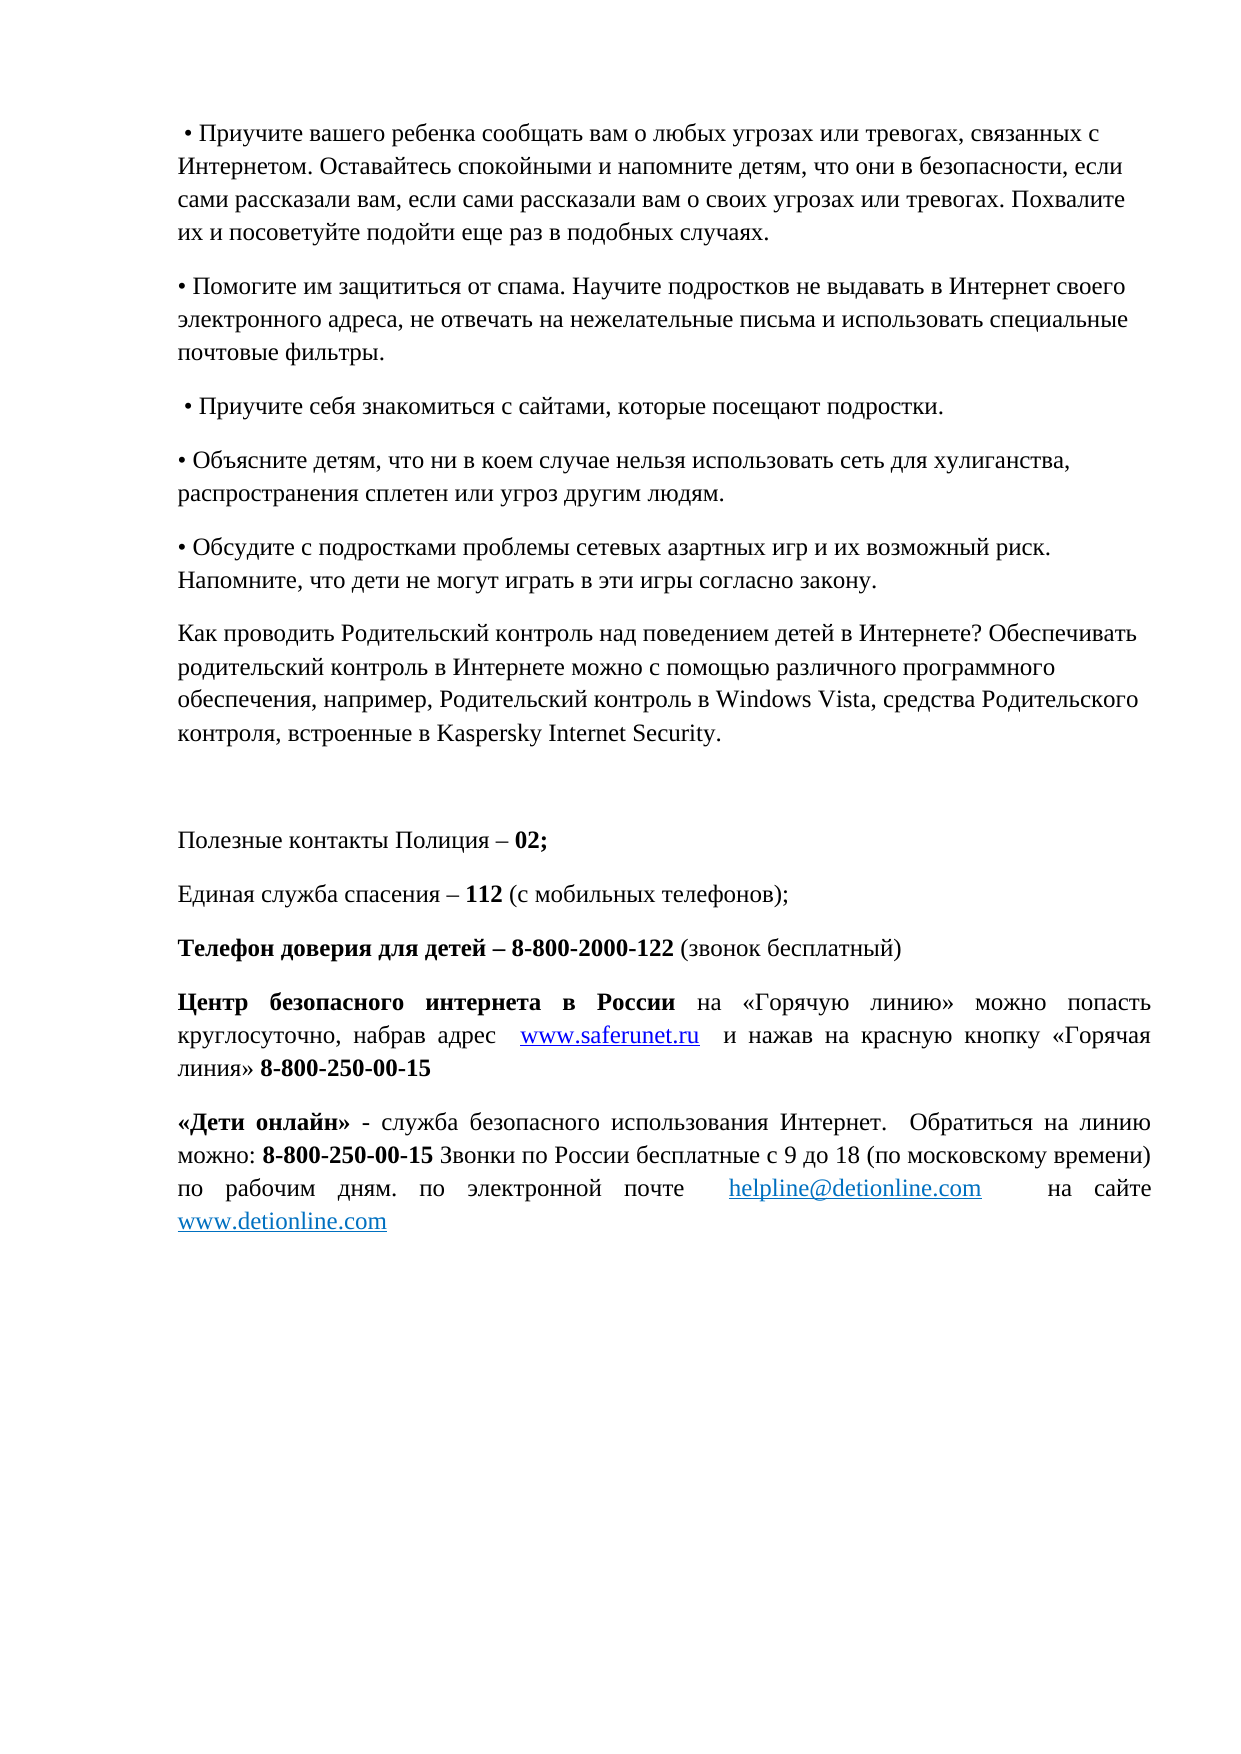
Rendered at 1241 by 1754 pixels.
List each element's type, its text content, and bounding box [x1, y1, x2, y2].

text Как проводить Родительский контроль над поведением детей в Интернете? Обеспечивать родительский контроль в Интернете можно с помощью различного программного обеспечения, например, Родительский контроль в Windows Vista, средства Родительского контроля, встроенные в Kaspersky Internet Security. [177, 618, 1152, 746]
text Центр безопасного интернета в России на «Горячую линию» можно попасть круглосуточно, набрав адрес www.saferunet.ru и нажав на красную кнопку «Горячая линия» 8-800-250-00-15 [177, 987, 1152, 1082]
text • Приучите вашего ребенка сообщать вам о любых угрозах или тревогах, связанных с Интернетом. Оставайтесь спокойными и напомните детям, что они в безопасности, если сами рассказали вам, если сами рассказали вам о своих угрозах или тревогах. Похвалите их и посоветуйте подойти еще раз в подобных случаях. [177, 118, 1152, 246]
text • Помогите им защититься от спама. Научите подростков не выдавать в Интернет своего электронного адреса, не отвечать на нежелательные письма и использовать специальные почтовые фильтры. [177, 271, 1152, 366]
text • Обсудите с подростками проблемы сетевых азартных игр и их возможный риск. Напомните, что дети не могут играть в эти игры согласно закону. [177, 532, 1152, 593]
text Полезные контакты Полиция – 02; [177, 825, 1152, 854]
text • Объясните детям, что ни в коем случае нельзя использовать сеть для хулиганства, распространения сплетен или угроз другим людям. [177, 445, 1152, 507]
text Телефон доверия для детей – 8-800-2000-122 (звонок бесплатный) [177, 933, 1152, 962]
text «Дети онлайн» - служба безопасного использования Интернет. Обратиться на линию можно: 8-800-250-00-15 Звонки по России бесплатные с 9 до 18 (по московскому времени) по рабочим дням. по электронной почте helpline@detionline.com на сайте www.detionline.com [177, 1107, 1152, 1234]
text Единая служба спасения – 112 (с мобильных телефонов); [177, 879, 1152, 908]
text • Приучите себя знакомиться с сайтами, которые посещают подростки. [177, 391, 1152, 420]
